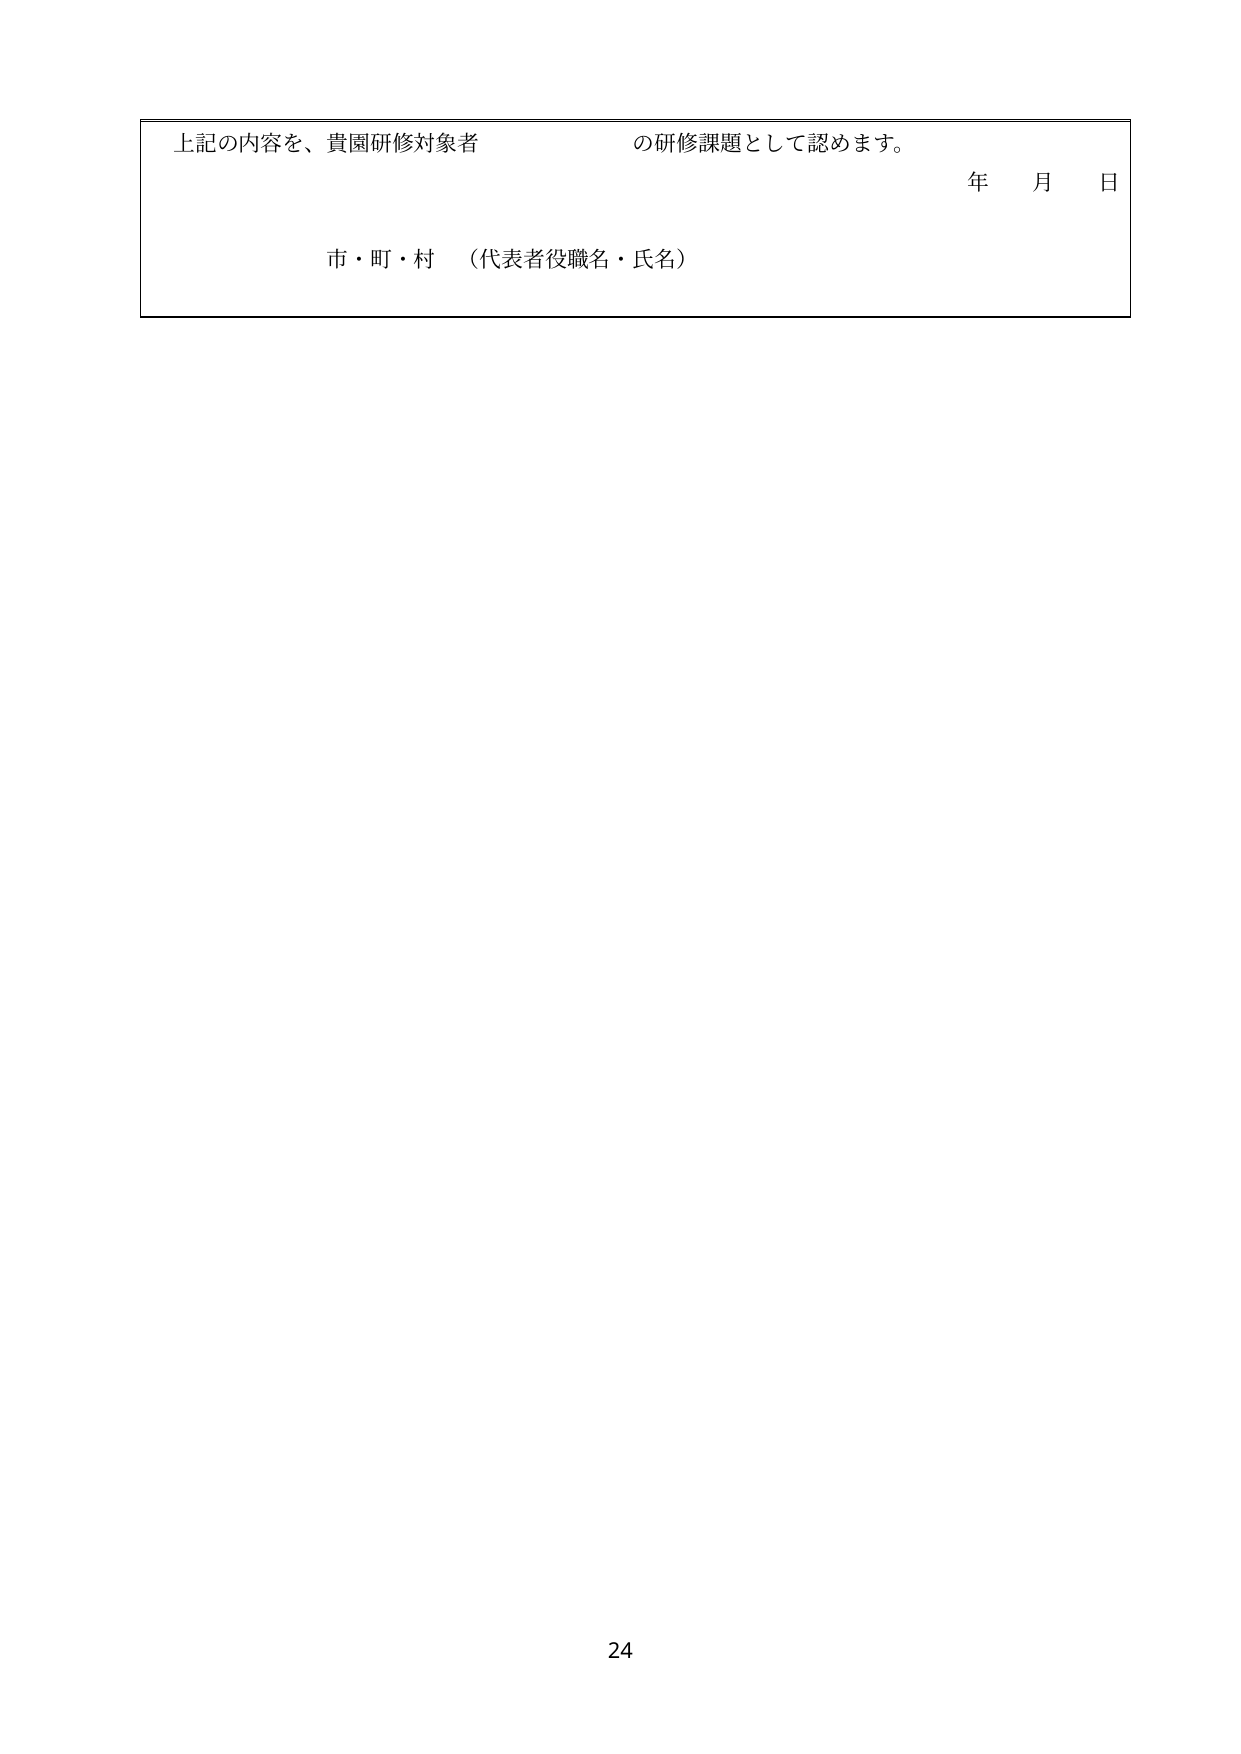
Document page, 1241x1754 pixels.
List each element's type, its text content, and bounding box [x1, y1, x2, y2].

table_cell 上記の内容を、貴園研修対象者 の研修課題として認めます。 年 月 日 市・町・村 （代表者役職名・氏名） [141, 122, 1130, 316]
